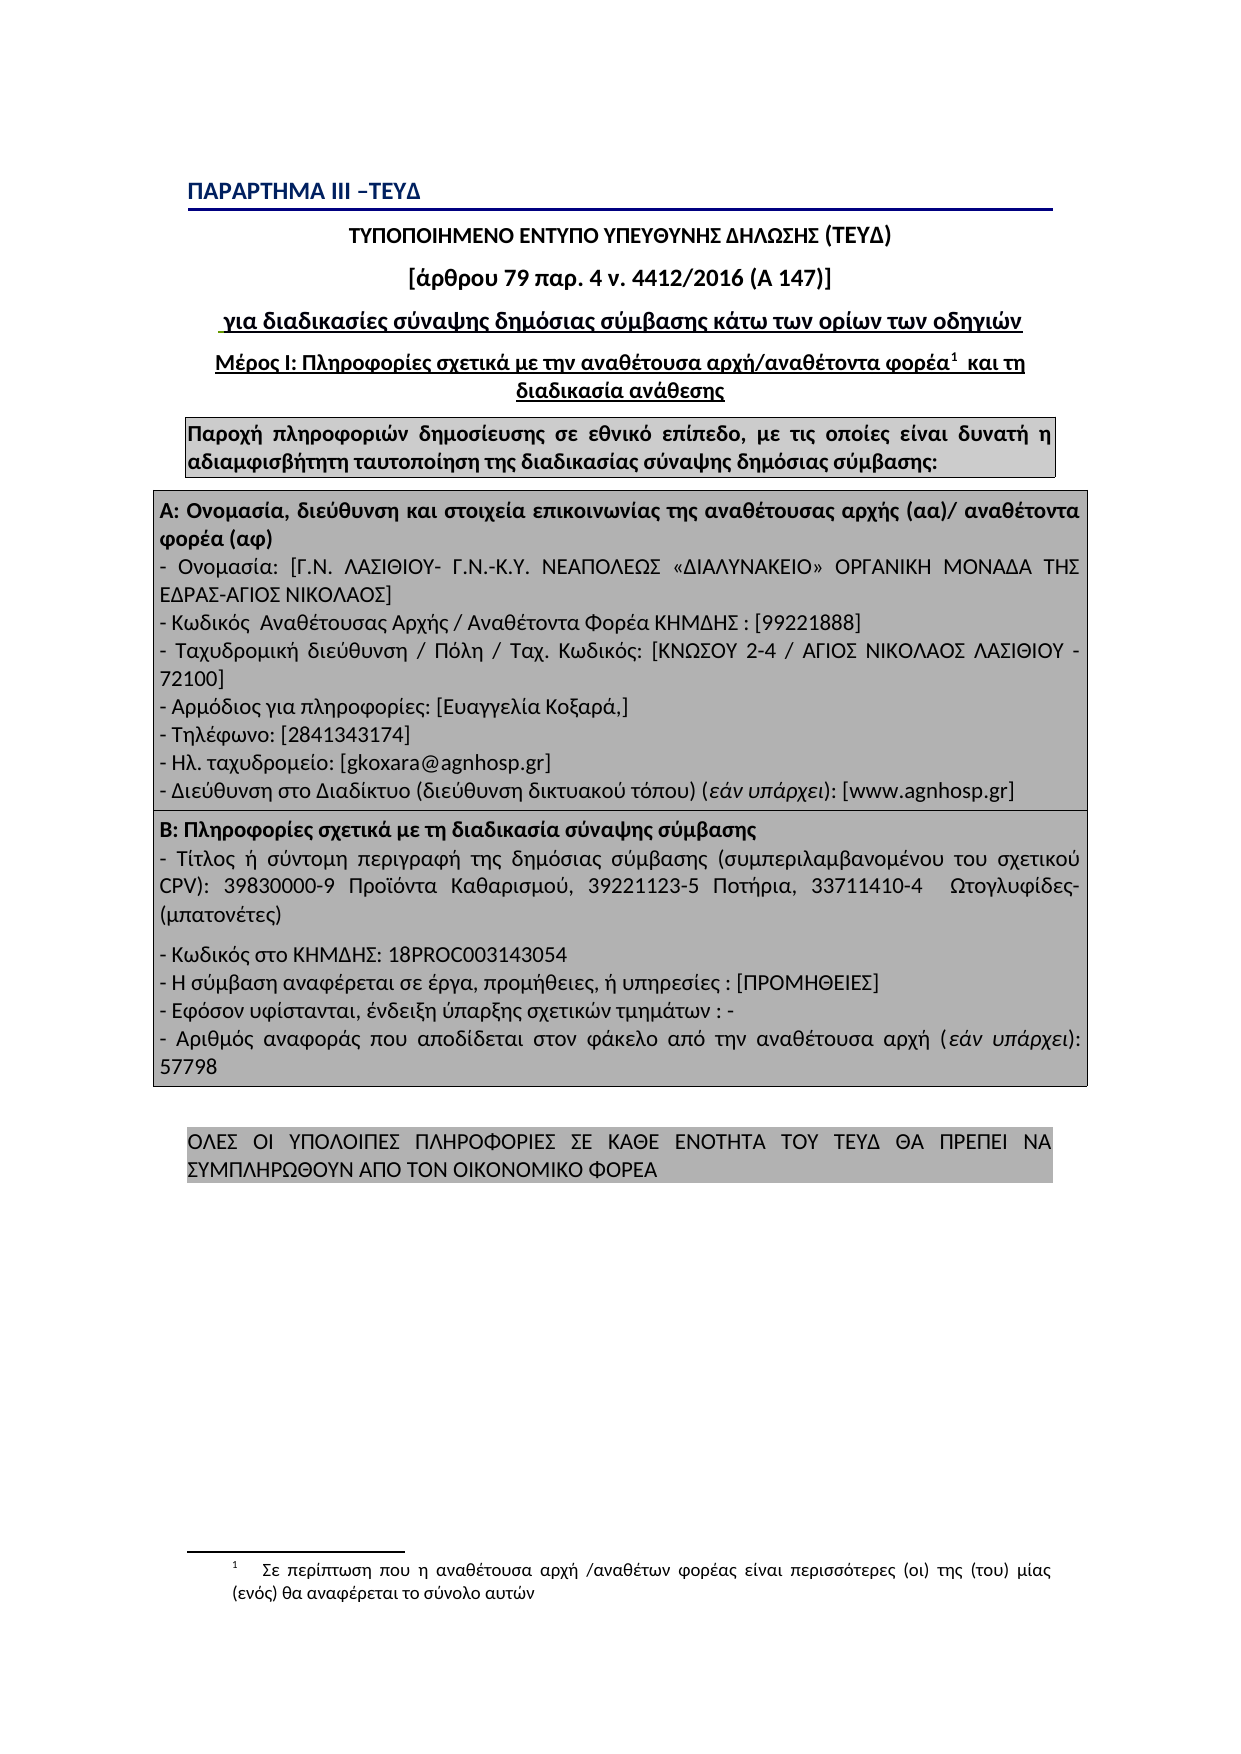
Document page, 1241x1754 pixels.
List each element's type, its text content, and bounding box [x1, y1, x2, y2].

table_header Α: Ονομασία, διεύθυνση και στοιχεία επικοινωνίας της αναθέτουσας αρχής (αα)/ αναθέτοντα φορέα (αφ) - Ονομασία: [Γ.Ν. ΛΑΣΙΘΙΟΥ- Γ.Ν.-Κ.Υ. ΝΕΑΠΟΛΕΩΣ «ΔΙΑΛΥΝΑΚΕΙΟ» ΟΡΓΑΝΙΚΗ ΜΟΝΑΔΑ ΤΗΣ ΕΔΡΑΣ-ΑΓΙΟΣ ΝΙΚΟΛΑΟΣ] - Κωδικός Αναθέτουσας Αρχής / Αναθέτοντα Φορέα ΚΗΜΔΗΣ : [99221888] - Ταχυδρομική διεύθυνση / Πόλη / Ταχ. Κωδικός: [ΚΝΩΣΟΥ 2-4 / ΑΓΙΟΣ ΝΙΚΟΛΑΟΣ ΛΑΣΙΘΙΟΥ - 72100] - Αρμόδιος για πληροφορίες: [Ευαγγελία Κοξαρά,] - Τηλέφωνο: [2841343174] - Ηλ. ταχυδρομείο: [gkoxara@agnhosp.gr] - Διεύθυνση στο Διαδίκτυο (διεύθυνση δικτυακού τόπου) (εάν υπάρχει): [www.agnhosp.gr] [154, 491, 1087, 810]
table_cell Β: Πληροφορίες σχετικά με τη διαδικασία σύναψης σύμβασης - Τίτλος ή σύντομη περιγραφή της δημόσιας σύμβασης (συμπεριλαμβανομένου του σχετικού CPV): 39830000-9 Προϊόντα Καθαρισμού, 39221123-5 Ποτήρια, 33711410-4 Ωτογλυφίδες-(μπατονέτες) - Κωδικός στο ΚΗΜΔΗΣ: 18PROC003143054 - Η σύμβαση αναφέρεται σε έργα, προμήθειες, ή υπηρεσίες : [ΠΡΟΜΗΘΕΙΕΣ] - Εφόσον υφίστανται, ένδειξη ύπαρξης σχετικών τμημάτων : - - Αριθμός αναφοράς που αποδίδεται στον φάκελο από την αναθέτουσα αρχή (εάν υπάρχει): 57798 [154, 811, 1087, 1086]
text για διαδικασίες σύναψης δημόσιας σύμβασης κάτω των ορίων των οδηγιών [187, 305, 1053, 336]
text [άρθρου 79 παρ. 4 ν. 4412/2016 (Α 147)] [187, 262, 1053, 293]
text ΟΛΕΣ ΟΙ ΥΠΟΛΟΙΠΕΣ ΠΛΗΡΟΦΟΡΙΕΣ ΣΕ ΚΑΘΕ ΕΝΟΤΗΤΑ ΤΟΥ ΤΕΥΔ ΘΑ ΠΡΕΠΕΙ ΝΑ ΣΥΜΠΛΗΡΩΘΟΥΝ ΑΠΟ ΤΟΝ ΟΙΚΟΝΟΜΙΚΟ ΦΟΡΕΑ [187, 1127, 1053, 1183]
text Παροχή πληροφοριών δημοσίευσης σε εθνικό επίπεδο, με τις οποίες είναι δυνατή η αδιαμφισβήτητη ταυτοποίηση της διαδικασίας σύναψης δημόσιας σύμβασης: [186, 418, 1055, 477]
subtitle ΠΑΡΑΡΤΗΜΑ ΙΙI –ΤΕΥΔ [187, 175, 1053, 211]
text ΤΥΠΟΠΟΙΗΜΕΝΟ ΕΝΤΥΠΟ ΥΠΕΥΘΥΝΗΣ ΔΗΛΩΣΗΣ (TEΥΔ) [187, 219, 1053, 249]
text Μέρος Ι: Πληροφορίες σχετικά με την αναθέτουσα αρχή/αναθέτοντα φορέα και τη διαδικασία ανάθεσης [187, 348, 1053, 404]
